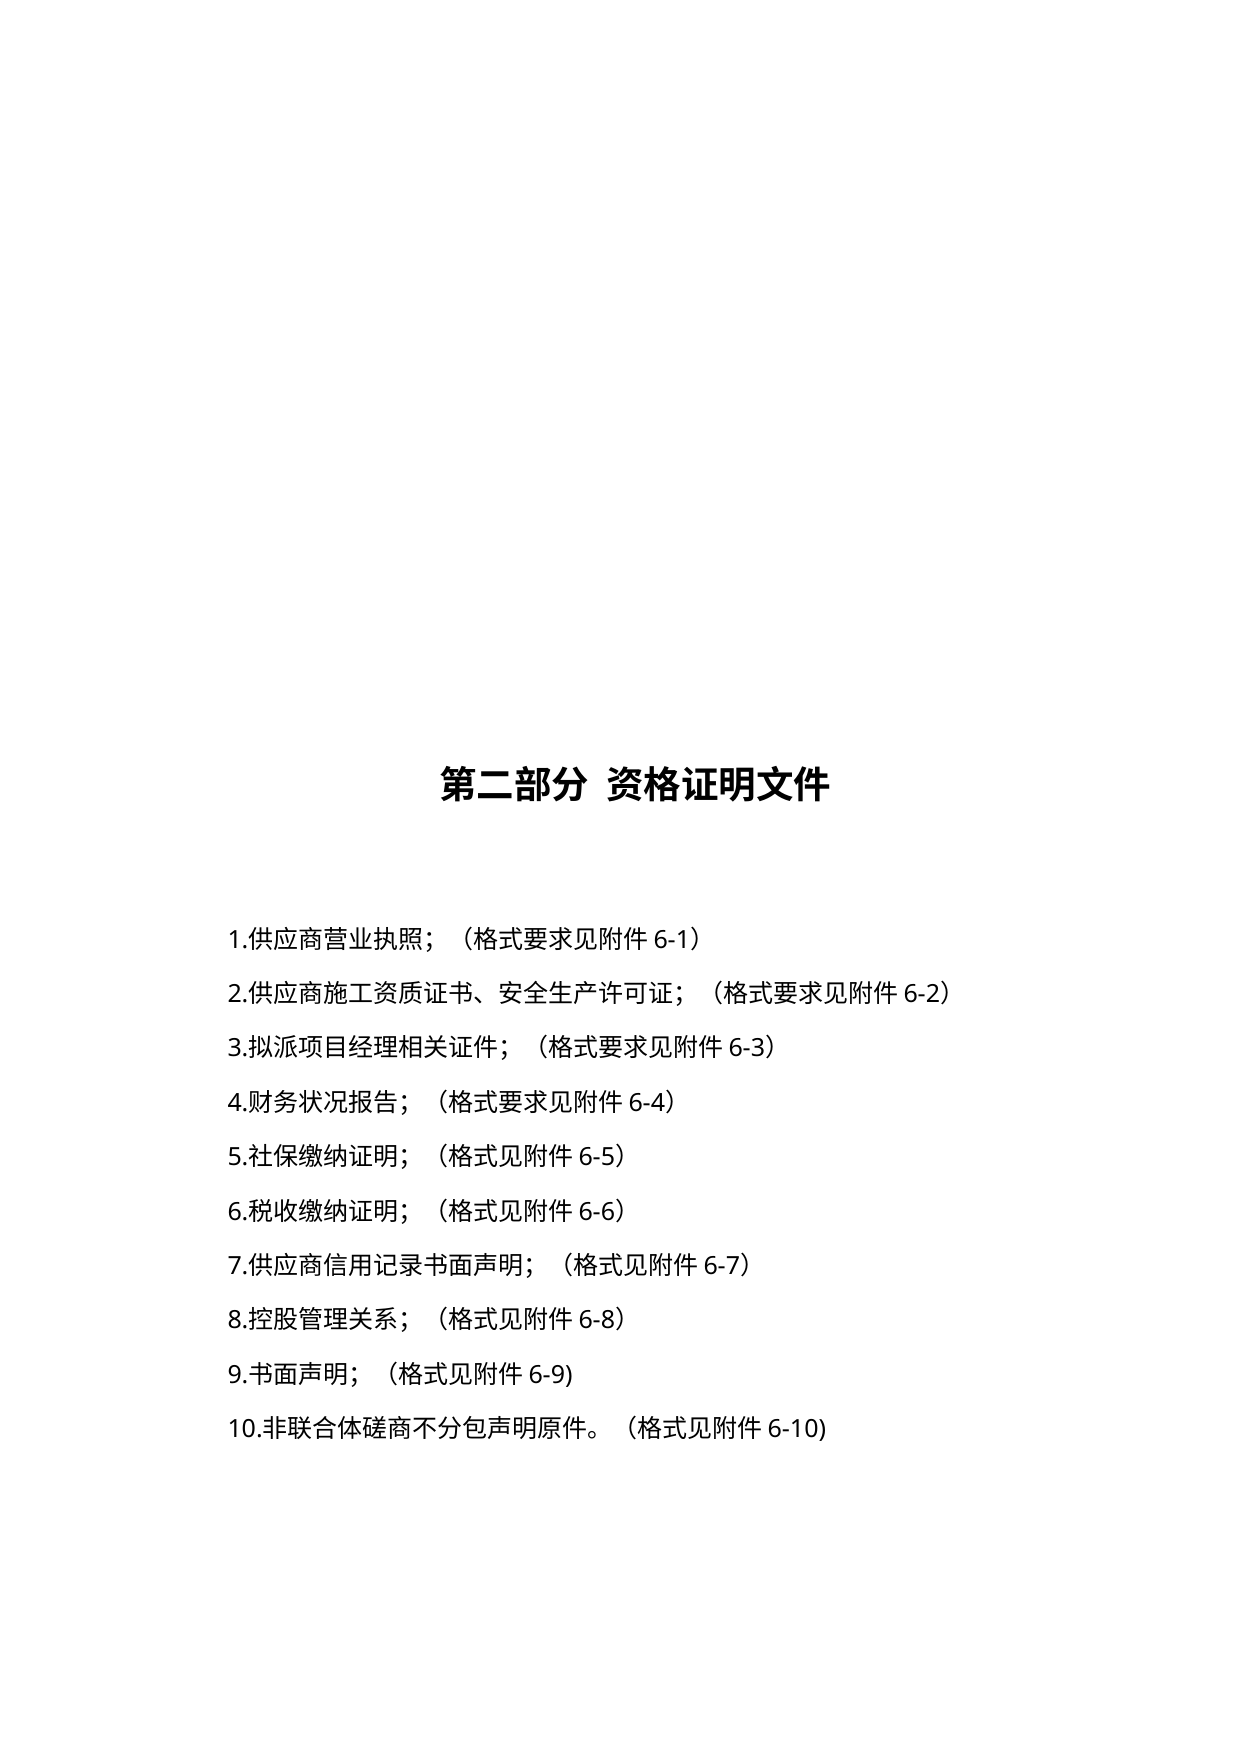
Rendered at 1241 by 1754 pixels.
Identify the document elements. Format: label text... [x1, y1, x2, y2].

text 5.社保缴纳证明；（格式见附件6-5） [177, 1137, 1093, 1173]
text 9.书面声明；（格式见附件6-9) [177, 1354, 1093, 1390]
text 1.供应商营业执照；（格式要求见附件6-1） [177, 919, 1093, 955]
text 2.供应商施工资质证书、安全生产许可证；（格式要求见附件6-2） [177, 973, 1093, 1010]
text 4.财务状况报告；（格式要求见附件6-4） [177, 1082, 1093, 1118]
text 7.供应商信用记录书面声明；（格式见附件6-7） [177, 1245, 1093, 1282]
text 8.控股管理关系；（格式见附件6-8） [177, 1300, 1093, 1336]
text 6.税收缴纳证明；（格式见附件6-6） [177, 1191, 1093, 1227]
text 10.非联合体磋商不分包声明原件。（格式见附件6-10) [177, 1408, 1093, 1445]
text 3.拟派项目经理相关证件；（格式要求见附件6-3） [177, 1028, 1093, 1064]
list 第二部分 资格证明文件 [177, 749, 1093, 814]
